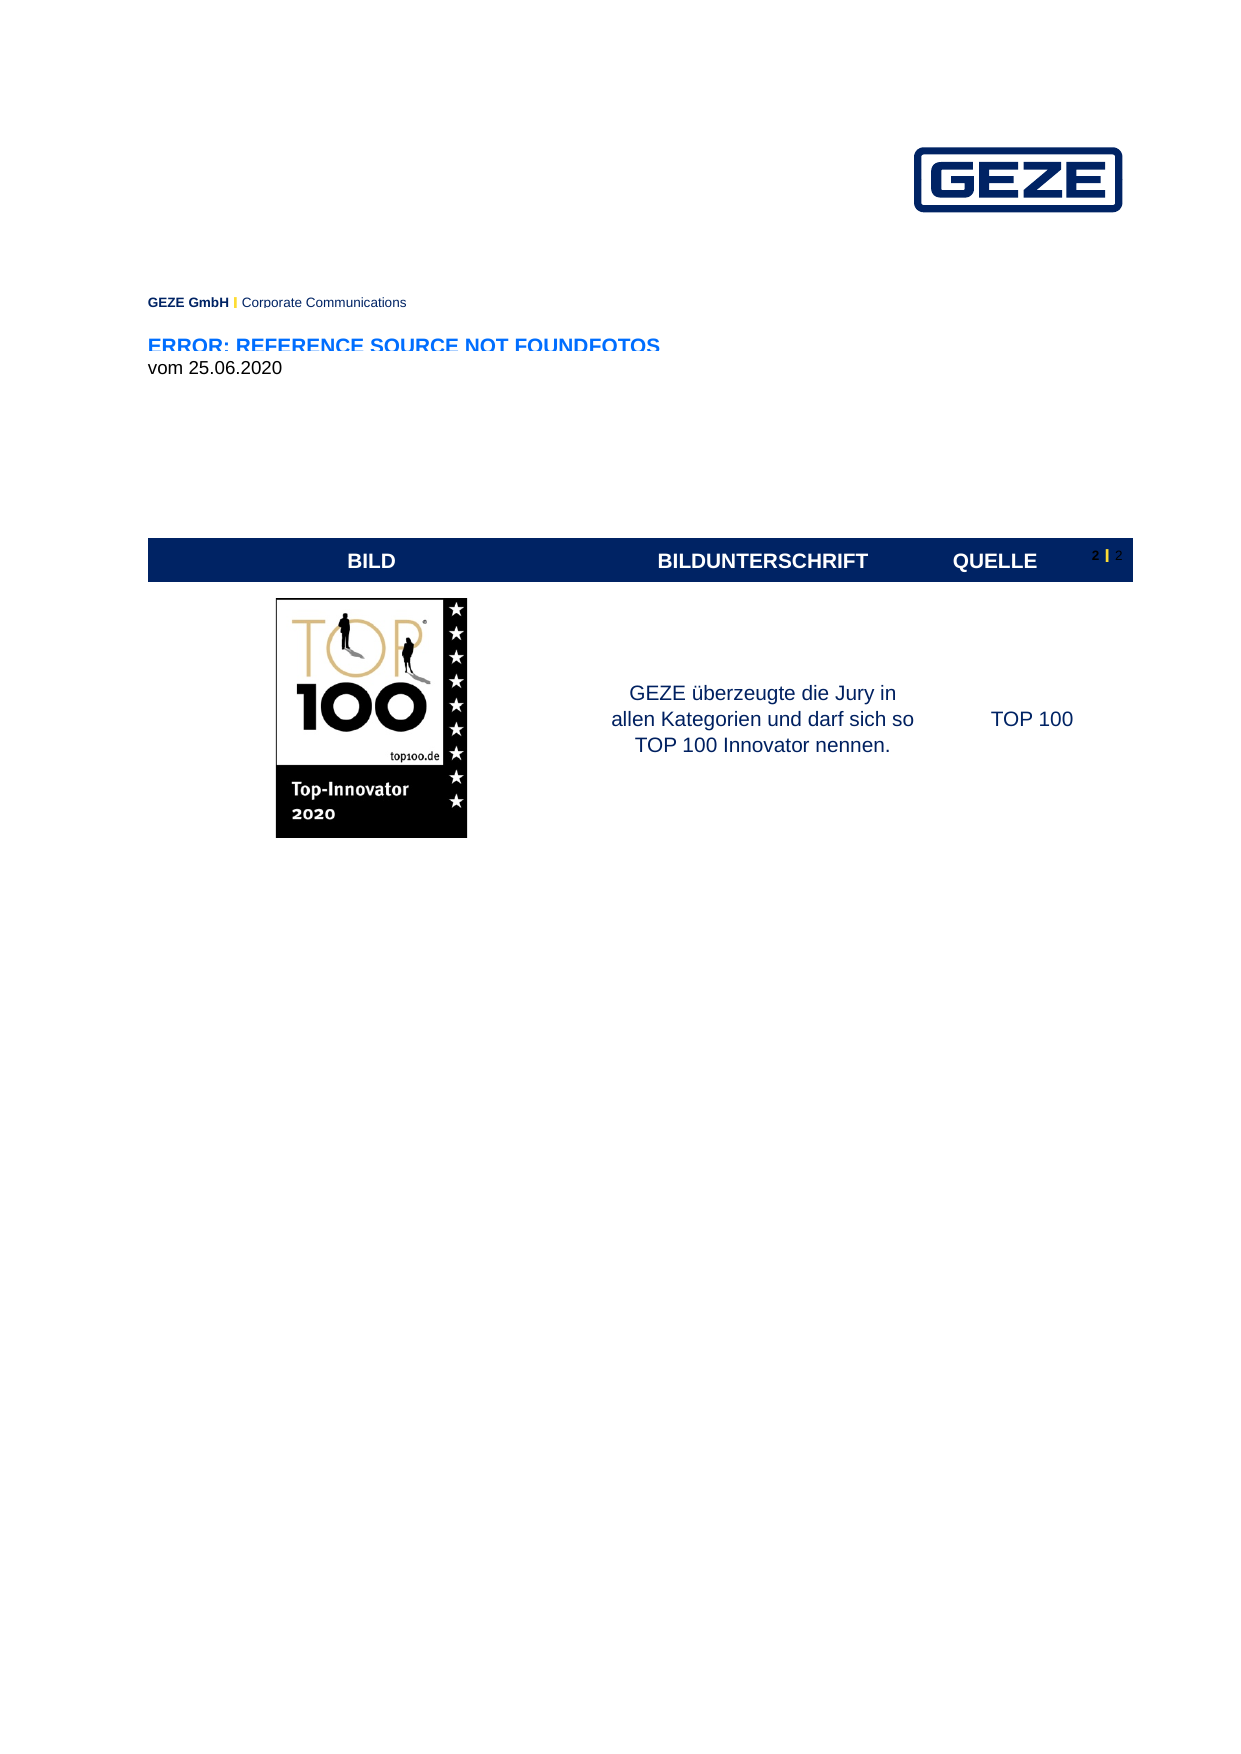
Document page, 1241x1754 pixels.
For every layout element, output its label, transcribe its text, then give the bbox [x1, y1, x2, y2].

table_cell GEZE überzeugte die Jury in allen Kategorien und darf sich so TOP 100 Innovator nennen. [595, 582, 930, 853]
table_header BILDUNTERSCHRIFT [595, 538, 930, 582]
table_cell [148, 582, 595, 853]
table_header QUELLE [930, 538, 1133, 582]
picture [275, 598, 468, 838]
table_header BILD [148, 538, 595, 582]
table_cell TOP 100 [930, 582, 1133, 853]
